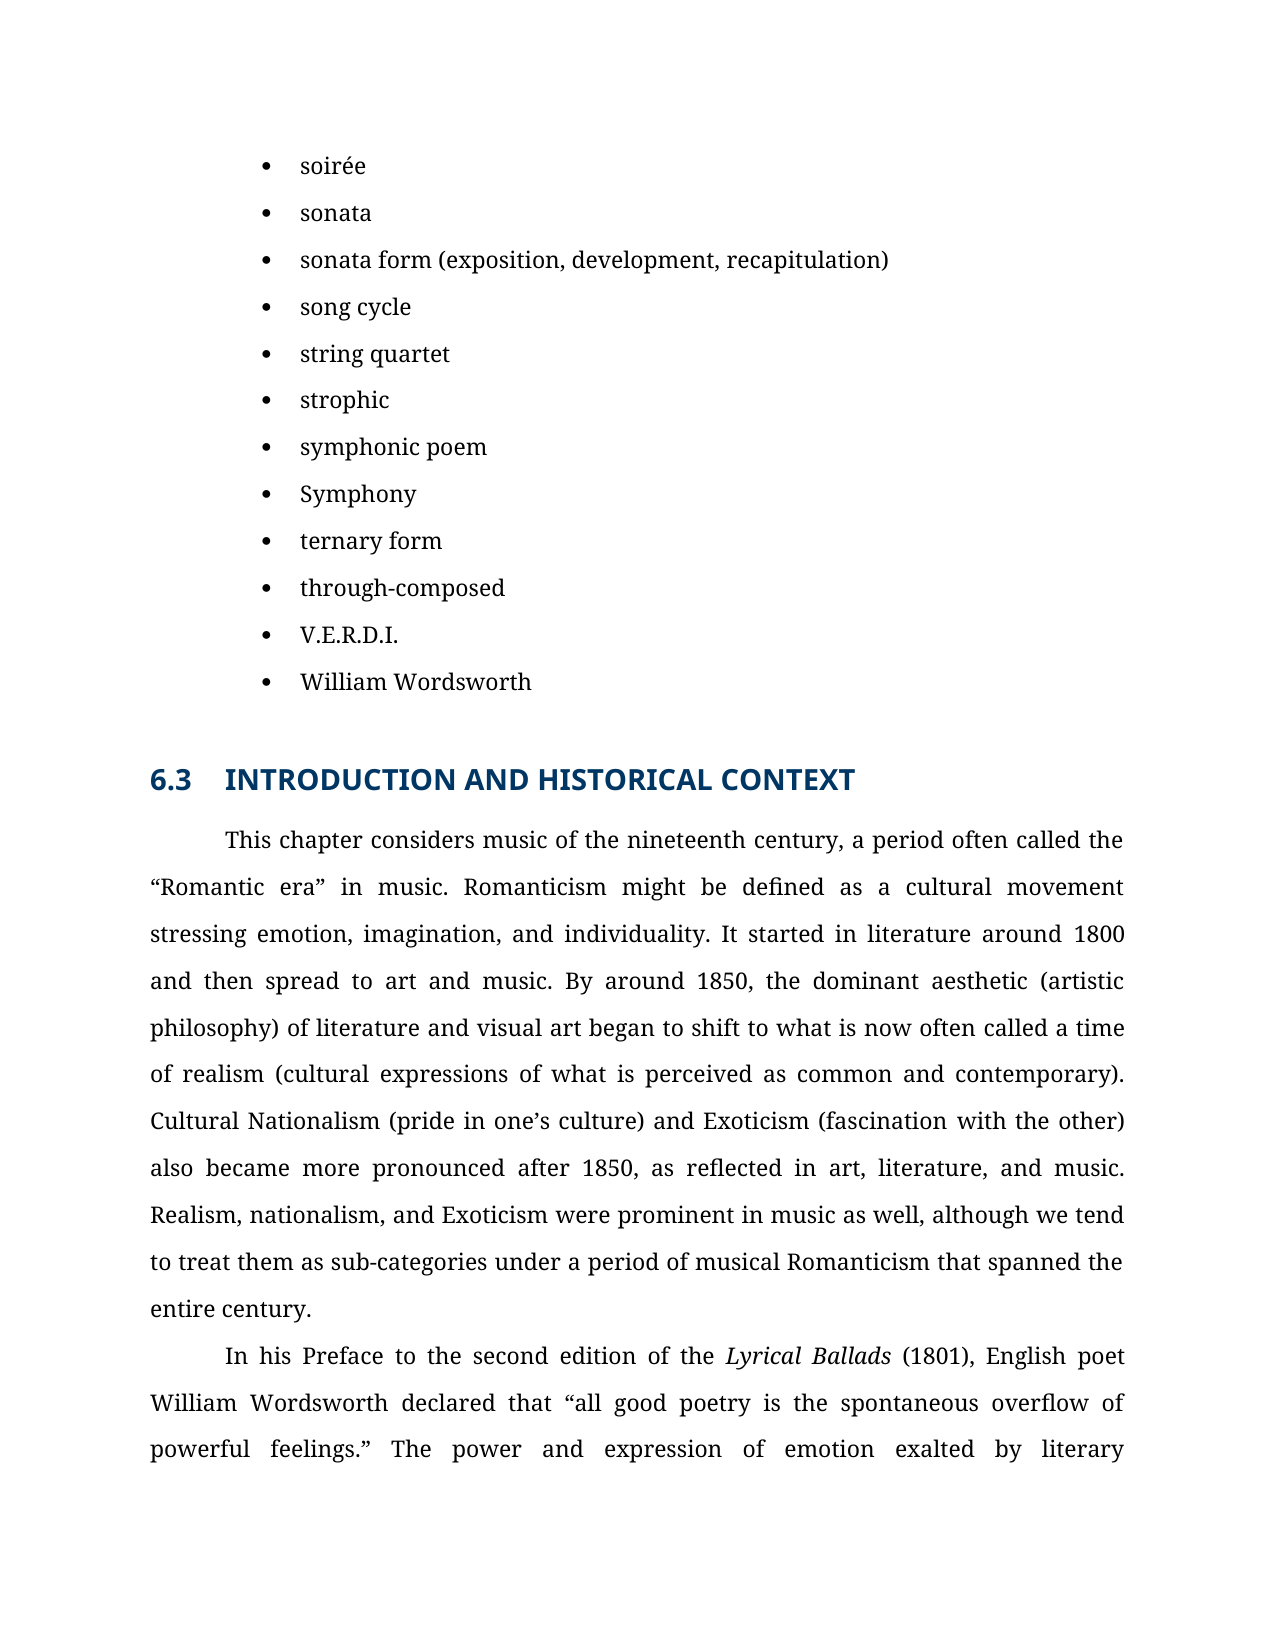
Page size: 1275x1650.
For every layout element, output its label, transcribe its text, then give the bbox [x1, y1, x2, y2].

list V.E.R.D.I. [262, 619, 1125, 650]
text This chapter considers music of the nineteenth century, a period often called the “Romantic era” in music. Romanticism might be defined as a cultural movement stressing emotion, imagination, and individuality. It started in literature around 1800 and then spread to art and music. By around 1850, the dominant aesthetic (artistic philosophy) of literature and visual art began to shift to what is now often called a time of realism (cultural expressions of what is perceived as common and contemporary). Cultural Nationalism (pride in one’s culture) and Exoticism (fascination with the other) also became more pronounced after 1850, as reflected in art, literature, and music. Realism, nationalism, and Exoticism were prominent in music as well, although we tend to treat them as sub-categories under a period of musical Romanticism that spanned the entire century. [150, 824, 1125, 1324]
list ternary form [262, 525, 1125, 556]
list through-composed [262, 572, 1125, 603]
list sonata form (exposition, development, recapitulation) [262, 244, 1125, 275]
list sonata [262, 197, 1125, 228]
list strophic [262, 384, 1125, 416]
list soirée [262, 150, 1125, 181]
list symphonic poem [262, 431, 1125, 462]
subtitle INTRODUCTION AND HISTORICAL CONTEXT [150, 759, 1125, 799]
list string quartet [262, 337, 1125, 369]
list Symphony [262, 478, 1125, 509]
list William Wordsworth [262, 666, 1125, 697]
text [150, 1340, 1125, 1465]
list song cycle [262, 291, 1125, 322]
